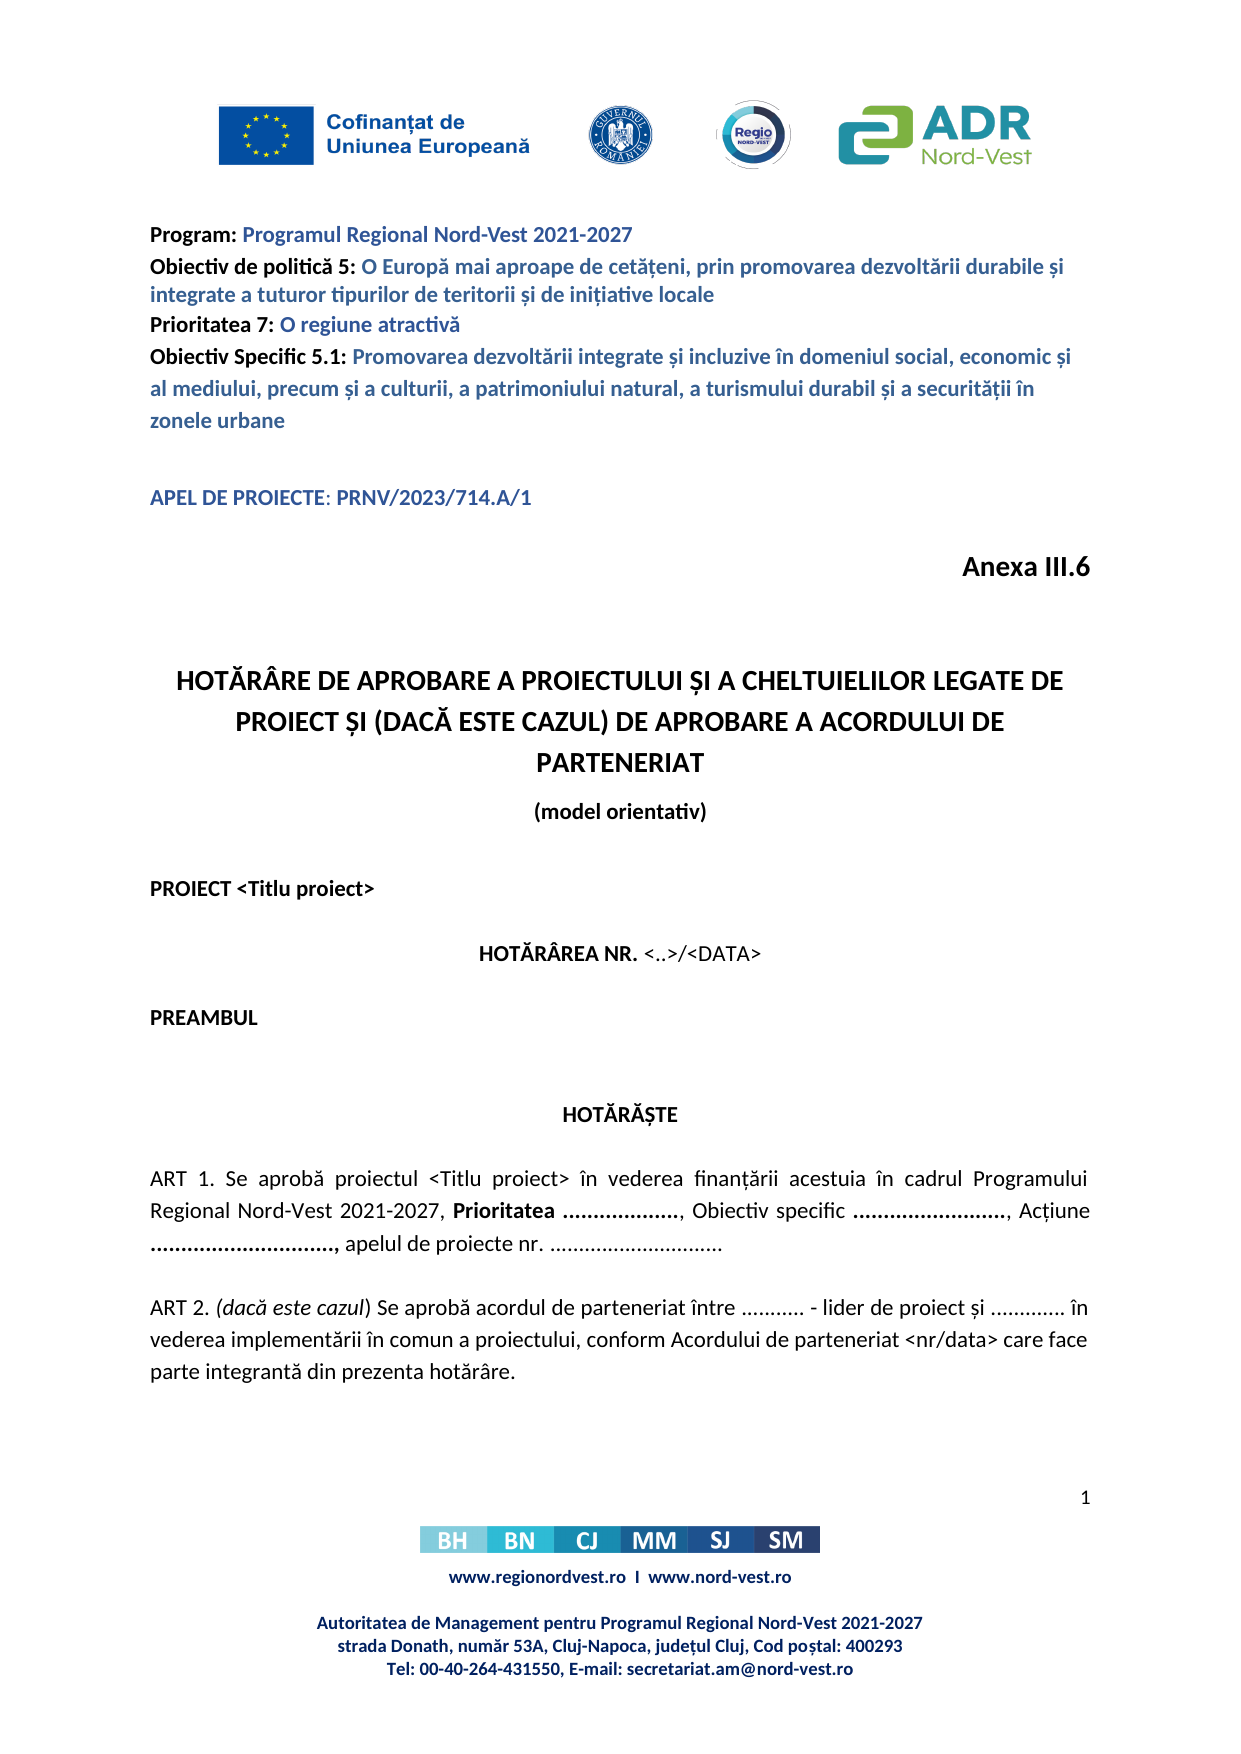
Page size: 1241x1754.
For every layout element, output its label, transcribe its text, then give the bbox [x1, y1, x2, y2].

text PROIECT <Titlu proiect> [150, 874, 1090, 902]
picture [177, 73, 1063, 192]
text Program: Programul Regional Nord-Vest 2021-2027 [150, 220, 1090, 248]
text HOTĂRÂRE DE APROBARE A PROIECTULUI ȘI A CHELTUIELILOR LEGATE DE PROIECT ȘI (DACĂ ESTE CAZUL) DE APROBARE A ACORDULUI DE PARTENERIAT [150, 662, 1090, 779]
text Obiectiv Specific 5.1: Promovarea dezvoltării integrate și incluzive în domeniul social, economic și al mediului, precum și a culturii, a patrimoniului natural, a turismului durabil și a securității în zonele urbane [150, 342, 1090, 435]
picture [420, 1526, 820, 1553]
text Prioritatea 7: O regiune atractivă [150, 310, 1090, 338]
text PREAMBUL [150, 1003, 1090, 1031]
text APEL DE PROIECTE: PRNV/2023/714.A/1 [150, 483, 1090, 512]
text Anexa III.6 [150, 548, 1090, 583]
text ART 2. (dacă este cazul) Se aprobă acordul de parteneriat între ........... - lider de proiect și ............. în vederea implementării în comun a proiectului, conform Acordului de parteneriat <nr/data> care face parte integrantă din prezenta hotărâre. [150, 1293, 1090, 1385]
text (model orientativ) [150, 797, 1090, 825]
text HOTĂRĂȘTE [150, 1100, 1090, 1128]
text HOTĂRÂREA NR. <..>/<DATA> [150, 939, 1090, 967]
text Obiectiv de politică 5: O Europă mai aproape de cetățeni, prin promovarea dezvoltării durabile și integrate a tuturor tipurilor de teritorii și de inițiative locale [150, 252, 1090, 308]
text ART 1. Se aprobă proiectul <Titlu proiect> în vederea finanțării acestuia în cadrul Programului Regional Nord-Vest 2021-2027, Prioritatea ..................., Obiectiv specific ........................., Acțiune .............................., apelul de proiecte nr. .............................. [150, 1164, 1090, 1257]
